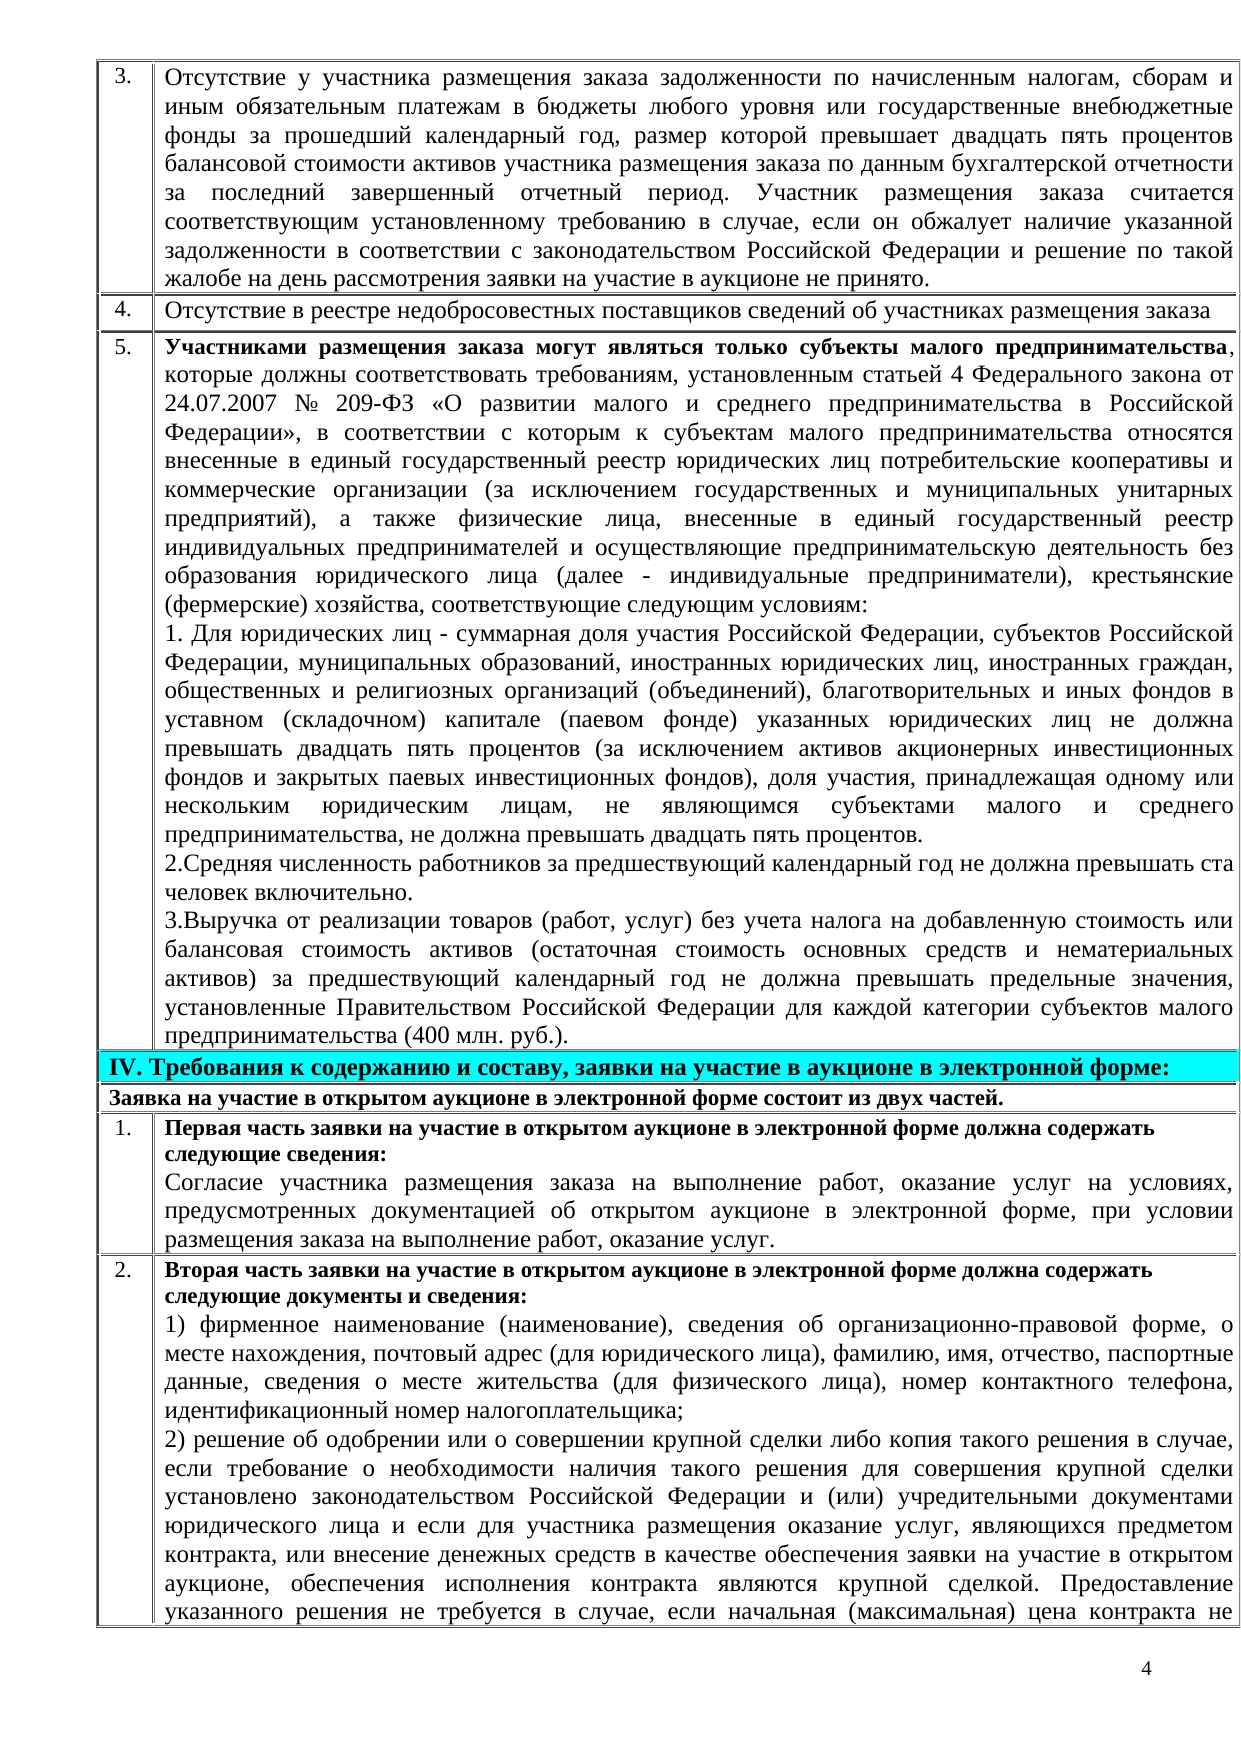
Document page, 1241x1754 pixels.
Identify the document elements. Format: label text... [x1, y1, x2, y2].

table_cell Заявка на участие в открытом аукционе в электронной форме состоит из двух частей. [99, 1081, 1239, 1111]
table_cell [99, 292, 152, 329]
table_cell [99, 1253, 153, 1625]
table_cell Первая часть заявки на участие в открытом аукционе в электронной форме должна содержать следующие сведения: Согласие участника размещения заказа на выполнение работ, оказание услуг на условиях, предусмотренных документацией об открытом аукционе в электронной форме, при условии размещения заказа на выполнение работ, оказание услуг. [155, 1111, 1239, 1253]
table_cell Отсутствие в реестре недобросовестных поставщиков сведений об участниках размещения заказа [155, 292, 1239, 329]
table_cell [99, 62, 153, 292]
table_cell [153, 1253, 1239, 1625]
table_cell Участниками размещения заказа могут являться только субъекты малого предпринимательства, которые должны соответствовать требованиям, установленным статьей 4 Федерального закона от 24.07.2007 № 209-ФЗ «О развитии малого и среднего предпринимательства в Российской Федерации», в соответствии с которым к субъектам малого предпринимательства относятся внесенные в единый государственный реестр юридических лиц потребительские кооперативы и коммерческие организации (за исключением государственных и муниципальных унитарных предприятий), а также физические лица, внесенные в единый государственный реестр индивидуальных предпринимателей и осуществляющие предпринимательскую деятельность без образования юридического лица (далее - индивидуальные предприниматели), крестьянские (фермерские) хозяйства, соответствующие следующим условиям: 1. Для юридических лиц - суммарная доля участия Российской Федерации, субъектов Российской Федерации, муниципальных образований, иностранных юридических лиц, иностранных граждан, общественных и религиозных организаций (объединений), благотворительных и иных фондов в уставном (складочном) капитале (паевом фонде) указанных юридических лиц не должна превышать двадцать пять процентов (за исключением активов акционерных инвестиционных фондов и закрытых паевых инвестиционных фондов), доля участия, принадлежащая одному или нескольким юридическим лицам, не являющимся субъектами малого и среднего предпринимательства, не должна превышать двадцать пять процентов. 2.Средняя численность работников за предшествующий календарный год не должна превышать ста человек включительно. 3.Выручка от реализации товаров (работ, услуг) без учета налога на добавленную стоимость или балансовая стоимость активов (остаточная стоимость основных средств и нематериальных активов) за предшествующий календарный год не должна превышать предельные значения, установленные Правительством Российской Федерации для каждой категории субъектов малого предпринимательства (400 млн. руб.). [155, 330, 1240, 1049]
table_cell IV. Требования к содержанию и составу, заявки на участие в аукционе в электронной форме: [99, 1049, 1239, 1081]
table_cell [97, 330, 152, 1049]
table_cell Отсутствие у участника размещения заказа задолженности по начисленным налогам, сборам и иным обязательным платежам в бюджеты любого уровня или государственные внебюджетные фонды за прошедший календарный год, размер которой превышает двадцать пять процентов балансовой стоимости активов участника размещения заказа по данным бухгалтерской отчетности за последний завершенный отчетный период. Участник размещения заказа считается соответствующим установленному требованию в случае, если он обжалует наличие указанной задолженности в соответствии с законодательством Российской Федерации и решение по такой жалобе на день рассмотрения заявки на участие в аукционе не принято. [153, 62, 1239, 292]
table_cell [99, 1111, 152, 1253]
